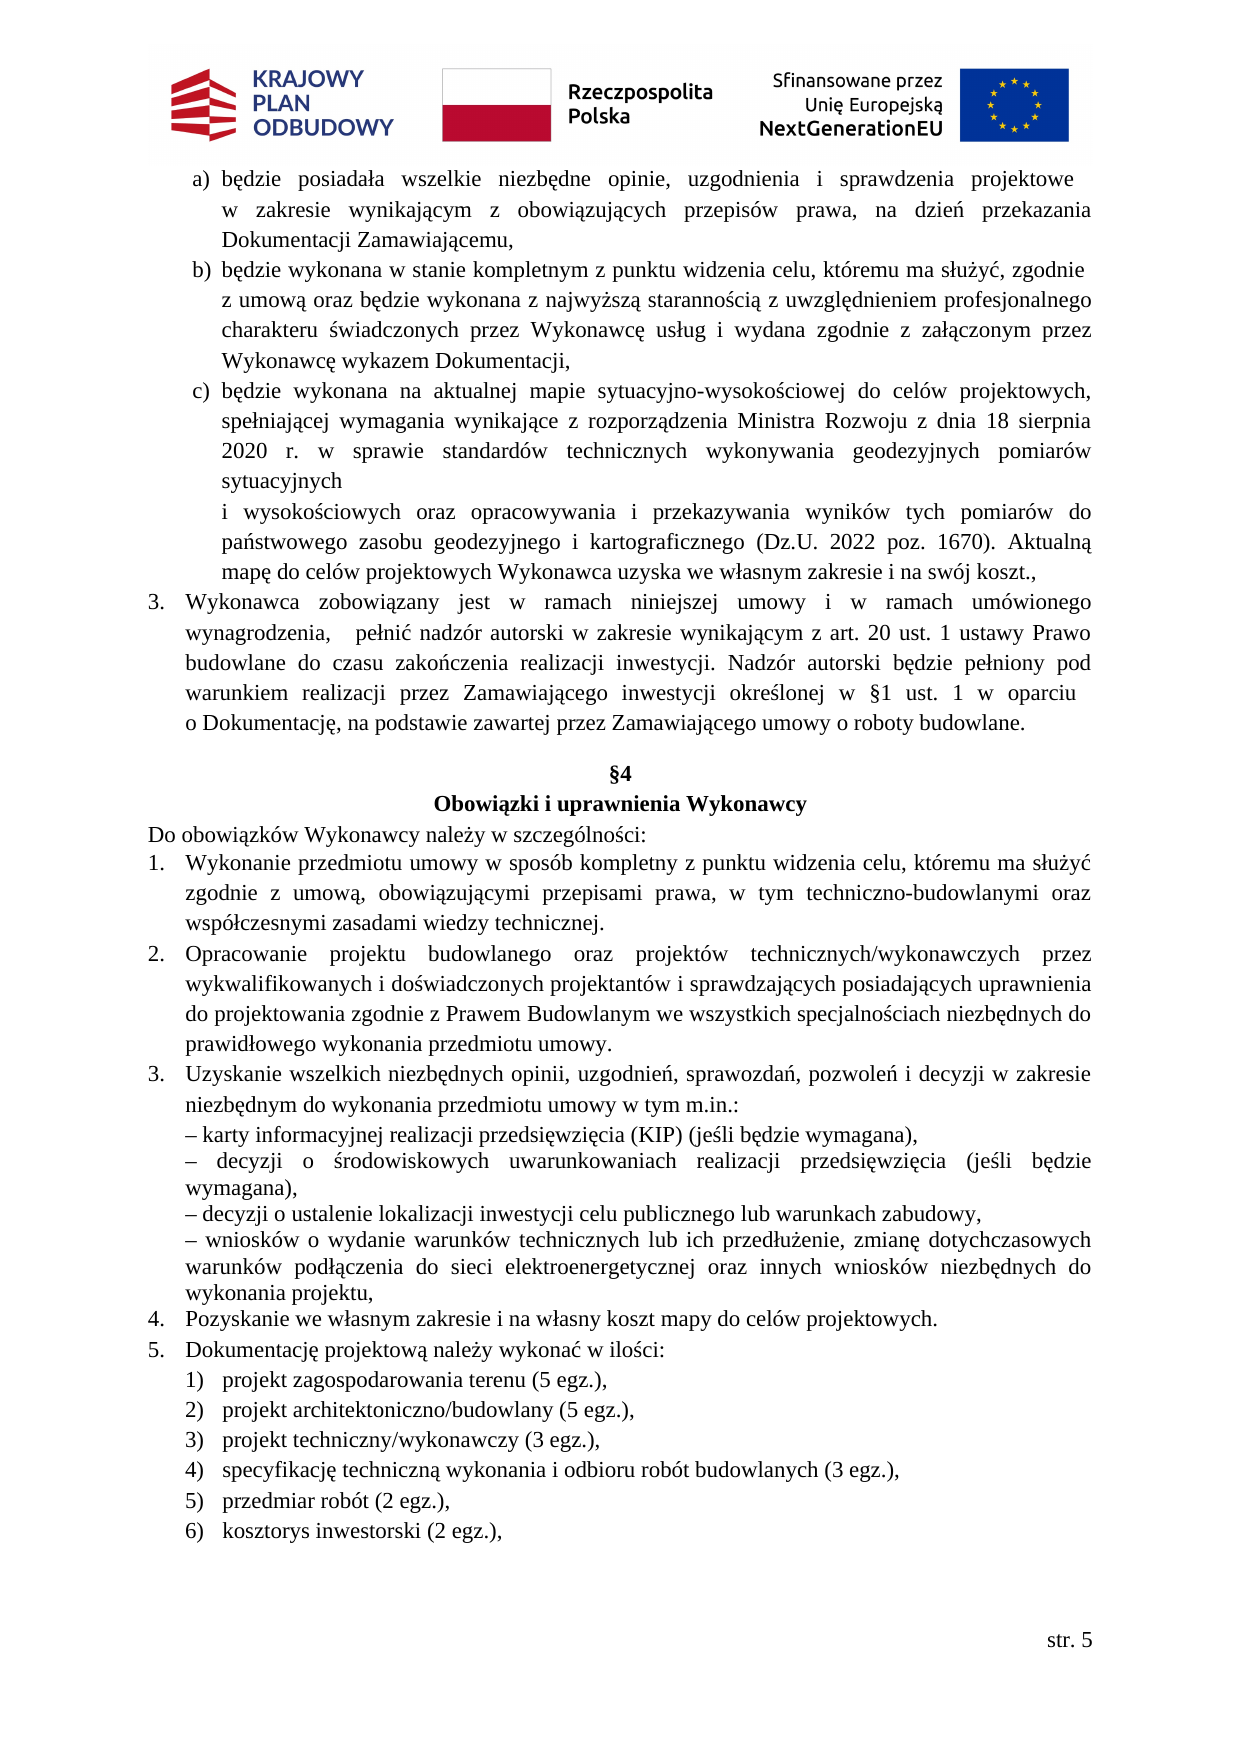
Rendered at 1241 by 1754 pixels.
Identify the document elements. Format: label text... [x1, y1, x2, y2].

list przedmiar robót (2 egz.), [185, 1487, 1093, 1513]
list Wykonanie przedmiotu umowy w sposób kompletny z punktu widzenia celu, któremu ma służyć zgodnie z umową, obowiązującymi przepisami prawa, w tym techniczno-budowlanymi oraz współczesnymi zasadami wiedzy technicznej. [148, 849, 1093, 936]
list projekt architektoniczno/budowlany (5 egz.), [185, 1396, 1093, 1422]
text – wniosków o wydanie warunków technicznych lub ich przedłużenie, zmianę dotychczasowych warunków podłączenia do sieci elektroenergetycznej oraz innych wniosków niezbędnych do wykonania projektu, [185, 1226, 1093, 1305]
text Obowiązki i uprawnienia Wykonawcy [148, 790, 1093, 817]
list Uzyskanie wszelkich niezbędnych opinii, uzgodnień, sprawozdań, pozwoleń i decyzji w zakresie niezbędnym do wykonania przedmiotu umowy w tym m.in.: [148, 1061, 1093, 1117]
list będzie wykonana na aktualnej mapie sytuacyjno-wysokościowej do celów projektowych, spełniającej wymagania wynikające z rozporządzenia Ministra Rozwoju z dnia 18 sierpnia 2020 r. w sprawie standardów technicznych wykonywania geodezyjnych pomiarów sytuacyjnych i wysokościowych oraz opracowywania i przekazywania wyników tych pomiarów do państwowego zasobu geodezyjnego i kartograficznego (Dz.U. 2022 poz. 1670). Aktualną mapę do celów projektowych Wykonawca uzyska we własnym zakresie i na swój koszt., [192, 377, 1093, 584]
list Dokumentację projektową należy wykonać w ilości: [148, 1336, 1093, 1362]
list specyfikację techniczną wykonania i odbioru robót budowlanych (3 egz.), [185, 1456, 1093, 1483]
list projekt zagospodarowania terenu (5 egz.), [185, 1366, 1093, 1392]
list kosztorys inwestorski (2 egz.), [185, 1517, 1093, 1543]
list Wykonawca zobowiązany jest w ramach niniejszej umowy i w ramach umówionego wynagrodzenia, pełnić nadzór autorski w zakresie wynikającym z art. 20 ust. 1 ustawy Prawo budowlane do czasu zakończenia realizacji inwestycji. Nadzór autorski będzie pełniony pod warunkiem realizacji przez Zamawiającego inwestycji określonej w §1 ust. 1 w oparciu o Dokumentację, na podstawie zawartej przez Zamawiającego umowy o roboty budowlane. [148, 588, 1093, 736]
list będzie posiadała wszelkie niezbędne opinie, uzgodnienia i sprawdzenia projektowe w zakresie wynikającym z obowiązujących przepisów prawa, na dzień przekazania Dokumentacji Zamawiającemu, [192, 166, 1093, 252]
list Opracowanie projektu budowlanego oraz projektów technicznych/wykonawczych przez wykwalifikowanych i doświadczonych projektantów i sprawdzających posiadających uprawnienia do projektowania zgodnie z Prawem Budowlanym we wszystkich specjalnościach niezbędnych do prawidłowego wykonania przedmiotu umowy. [148, 940, 1093, 1057]
text Do obowiązków Wykonawcy należy w szczególności: [148, 821, 1093, 847]
text – decyzji o środowiskowych uwarunkowaniach realizacji przedsięwzięcia (jeśli będzie wymagana), [185, 1147, 1093, 1200]
text §4 [148, 760, 1093, 787]
text – karty informacyjnej realizacji przedsięwzięcia (KIP) (jeśli będzie wymagana), [185, 1121, 1093, 1147]
picture [147, 44, 1093, 166]
list Pozyskanie we własnym zakresie i na własny koszt mapy do celów projektowych. [148, 1305, 1093, 1332]
list będzie wykonana w stanie kompletnym z punktu widzenia celu, któremu ma służyć, zgodnie z umową oraz będzie wykonana z najwyższą starannością z uwzględnieniem profesjonalnego charakteru świadczonych przez Wykonawcę usług i wydana zgodnie z załączonym przez Wykonawcę wykazem Dokumentacji, [192, 256, 1093, 373]
text – decyzji o ustalenie lokalizacji inwestycji celu publicznego lub warunkach zabudowy, [185, 1200, 1093, 1226]
list projekt techniczny/wykonawczy (3 egz.), [185, 1426, 1093, 1453]
